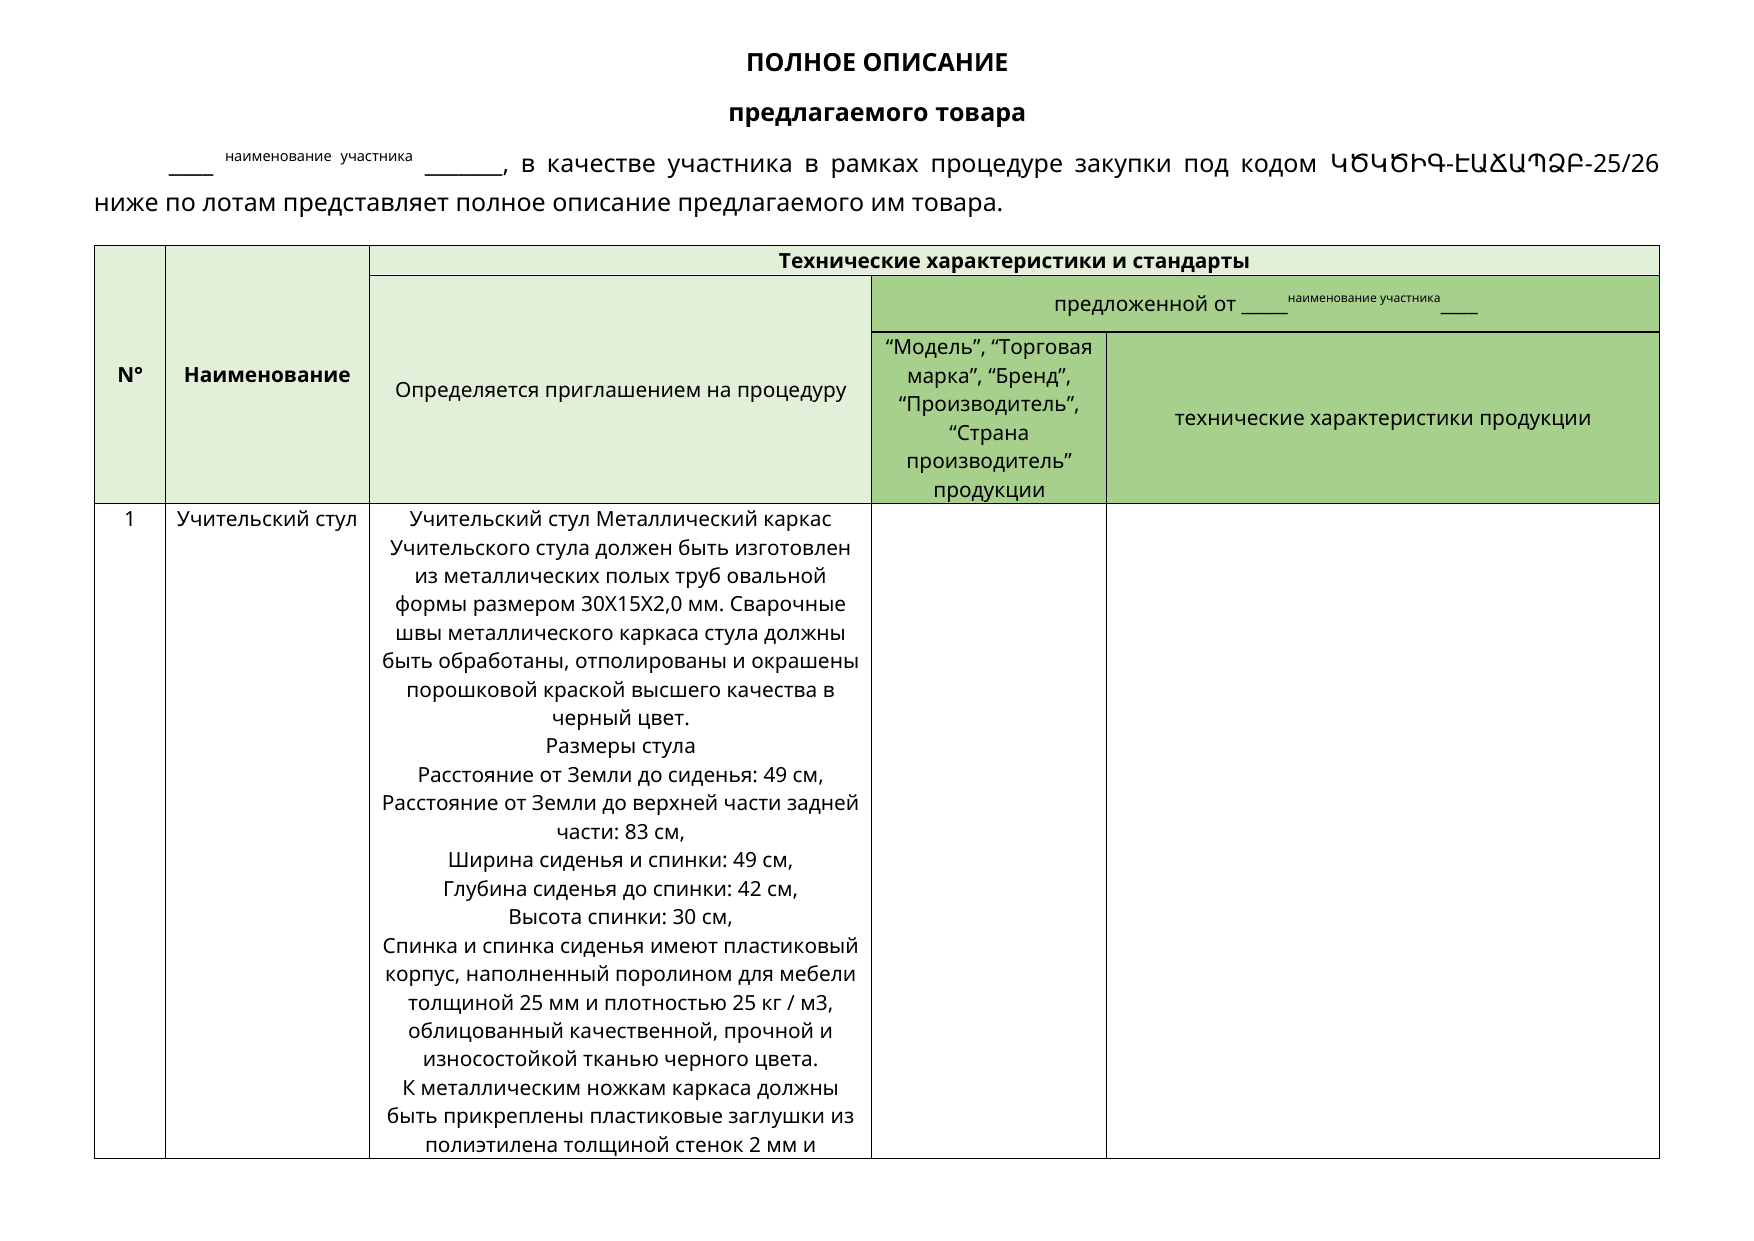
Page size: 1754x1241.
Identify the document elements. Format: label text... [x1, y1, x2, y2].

subtitle предлагаемого товара [209, 95, 1545, 129]
table_cell Учительский стул [166, 504, 369, 1158]
table_header Наименование [166, 246, 369, 503]
table_cell Определяется приглашением на процедуру [370, 276, 871, 503]
table_header N° [95, 246, 165, 503]
table_header Технические характеристики и стандарты [370, 246, 1659, 274]
table_cell [1107, 504, 1659, 1158]
table_cell предложенной от _____наименование участника____ [872, 276, 1659, 331]
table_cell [370, 504, 871, 1158]
table_cell “Модель”, “Торговая марка”, “Бренд”, “Производитель”, “Страна производитель” продукции [872, 333, 1106, 503]
text ____ наименование участника _______, в качестве участника в рамках процедуре закупки под кодом ԿԾԿԾԻԳ-ԷԱՃԱՊՁԲ-25/26 ниже по лотам представляет полное описание предлагаемого им товара. [94, 146, 1659, 219]
subtitle ПОЛНОЕ ОПИСАНИЕ [209, 44, 1545, 78]
table_cell технические характеристики продукции [1107, 333, 1659, 503]
table_cell [872, 504, 1106, 1158]
table_cell 1 [95, 504, 165, 1158]
